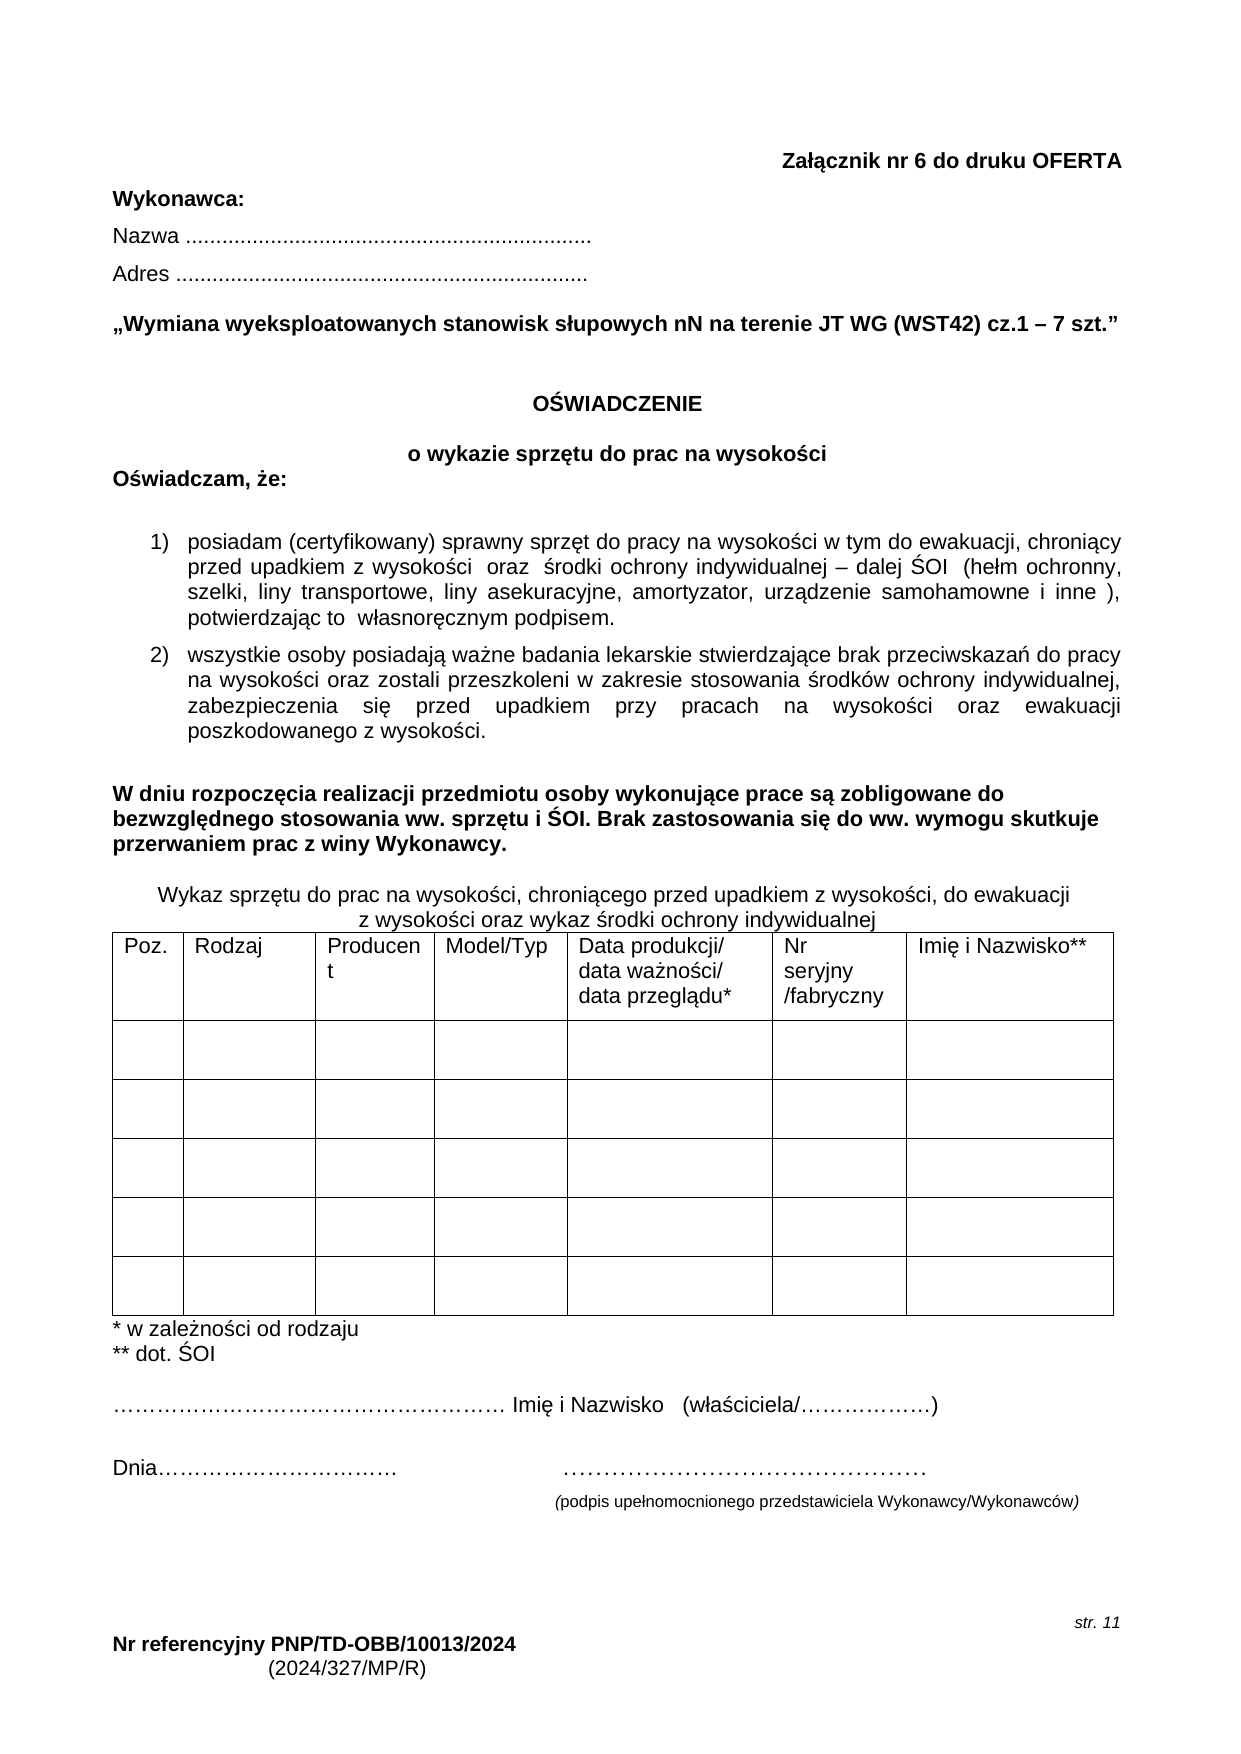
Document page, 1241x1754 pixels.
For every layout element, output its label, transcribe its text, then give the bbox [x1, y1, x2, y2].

text Wykonawca: [112, 185, 1122, 211]
table_cell [316, 1139, 434, 1197]
table_cell [113, 1257, 183, 1315]
text ……………………………………………… Imię i Nazwisko (właściciela/………………) [112, 1391, 1122, 1417]
table_cell [184, 1257, 315, 1315]
table_cell [113, 1198, 183, 1256]
table_header Model/Typ [435, 933, 567, 1019]
table_cell [773, 1139, 906, 1197]
table_cell [113, 1021, 183, 1078]
table_header Data produkcji/ data ważności/ data przeglądu* [568, 933, 772, 1019]
table_cell [316, 1198, 434, 1256]
text ** dot. ŚOI [112, 1341, 1122, 1366]
table_cell [435, 1080, 567, 1138]
list wszystkie osoby posiadają ważne badania lekarskie stwierdzające brak przeciwskazań do pracy na wysokości oraz zostali przeszkoleni w zakresie stosowania środków ochrony indywidualnej, zabezpieczenia się przed upadkiem przy pracach na wysokości oraz ewakuacji poszkodowanego z wysokości. [150, 642, 1122, 743]
table_header Nr seryjny /fabryczny [773, 933, 906, 1019]
text Dnia…………………………… ............................................. [112, 1454, 1122, 1479]
table_header Rodzaj [184, 933, 315, 1019]
text Adres .................................................................... [112, 261, 1122, 286]
table_cell [184, 1080, 315, 1138]
text OŚWIADCZENIE [112, 390, 1122, 416]
table_cell [435, 1139, 567, 1197]
table_cell [316, 1021, 434, 1078]
table_cell [184, 1198, 315, 1256]
table_header Imię i Nazwisko** [907, 933, 1113, 1019]
table_cell [184, 1021, 315, 1078]
text W dniu rozpoczęcia realizacji przedmiotu osoby wykonujące prace są zobligowane do bezwzględnego stosowania ww. sprzętu i ŚOI. Brak zastosowania się do ww. wymogu skutkuje przerwaniem prac z winy Wykonawcy. [112, 781, 1122, 856]
table_cell [773, 1198, 906, 1256]
table_cell [568, 1257, 772, 1315]
text „Wymiana wyeksploatowanych stanowisk słupowych nN na terenie JT WG (WST42) cz.1 – 7 szt.” [112, 311, 1122, 336]
text o wykazie sprzętu do prac na wysokości [112, 441, 1122, 466]
table_cell [316, 1257, 434, 1315]
table_cell [773, 1021, 906, 1078]
table_cell [907, 1080, 1113, 1138]
text (podpis upełnomocnionego przedstawiciela Wykonawcy/Wykonawców) [481, 1492, 1122, 1511]
table_cell [435, 1198, 567, 1256]
table_cell [907, 1021, 1113, 1078]
table_cell [568, 1139, 772, 1197]
text * w zależności od rodzaju [112, 1316, 1122, 1341]
table_cell [907, 1198, 1113, 1256]
table_header Producent [316, 933, 434, 1019]
text Nazwa ................................................................... [112, 223, 1122, 248]
table_cell [568, 1080, 772, 1138]
text Wykaz sprzętu do prac na wysokości, chroniącego przed upadkiem z wysokości, do ewakuacji z wysokości oraz wykaz środki ochrony indywidualnej [112, 881, 1122, 932]
table_cell [113, 1139, 183, 1197]
table_cell [316, 1080, 434, 1138]
table_cell [568, 1021, 772, 1078]
table_cell [435, 1021, 567, 1078]
table_cell [184, 1139, 315, 1197]
table_cell [435, 1257, 567, 1315]
table_cell [113, 1080, 183, 1138]
table_cell [773, 1080, 906, 1138]
table_cell [773, 1257, 906, 1315]
list posiadam (certyfikowany) sprawny sprzęt do pracy na wysokości w tym do ewakuacji, chroniący przed upadkiem z wysokości oraz środki ochrony indywidualnej – dalej ŚOI (hełm ochronny, szelki, liny transportowe, liny asekuracyjne, amortyzator, urządzenie samohamowne i inne ), potwierdzając to własnoręcznym podpisem. [150, 529, 1122, 629]
table_header Poz. [113, 933, 183, 1019]
table_cell [907, 1257, 1113, 1315]
table_cell [907, 1139, 1113, 1197]
text Oświadczam, że: [112, 466, 1122, 491]
text Załącznik nr 6 do druku OFERTA [112, 148, 1122, 173]
table_cell [568, 1198, 772, 1256]
